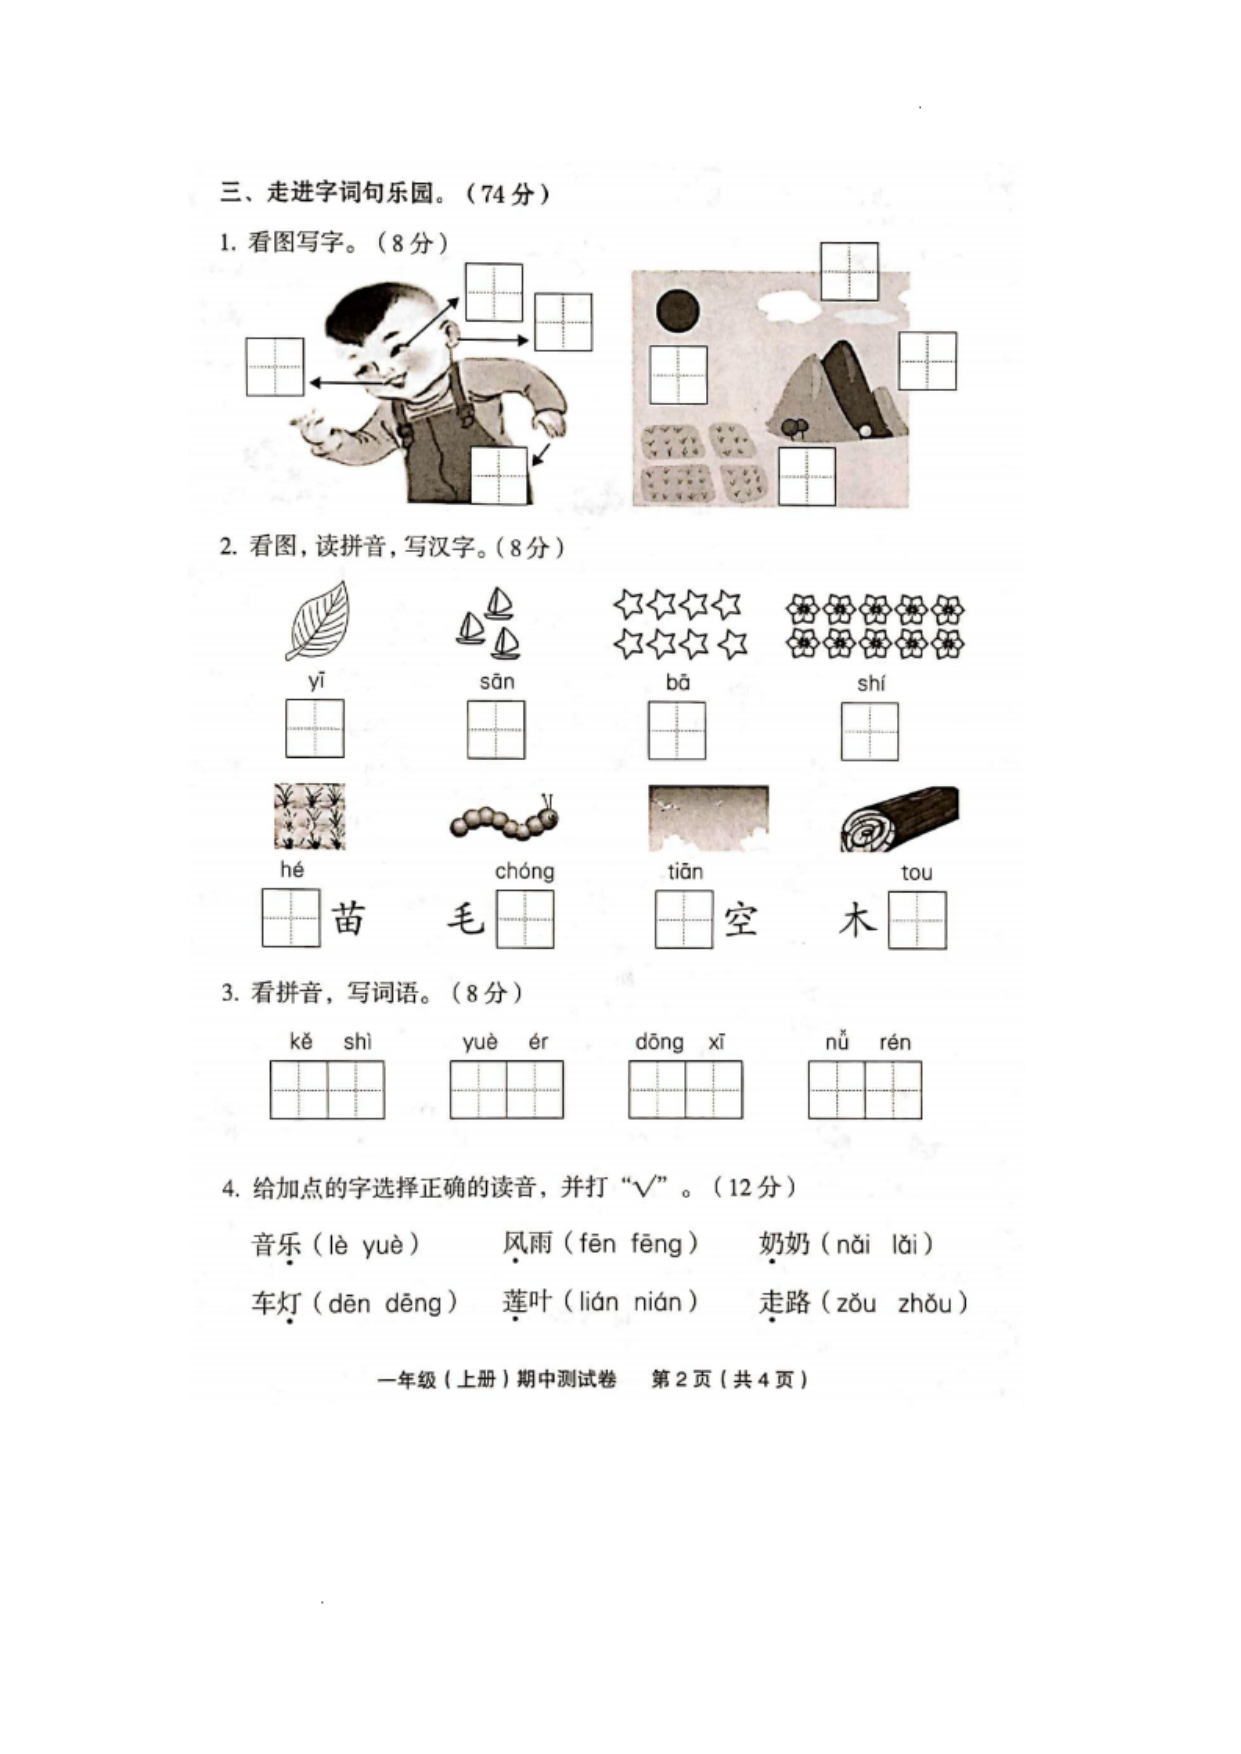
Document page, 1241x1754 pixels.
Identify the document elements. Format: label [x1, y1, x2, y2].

picture [187, 162, 1025, 1406]
